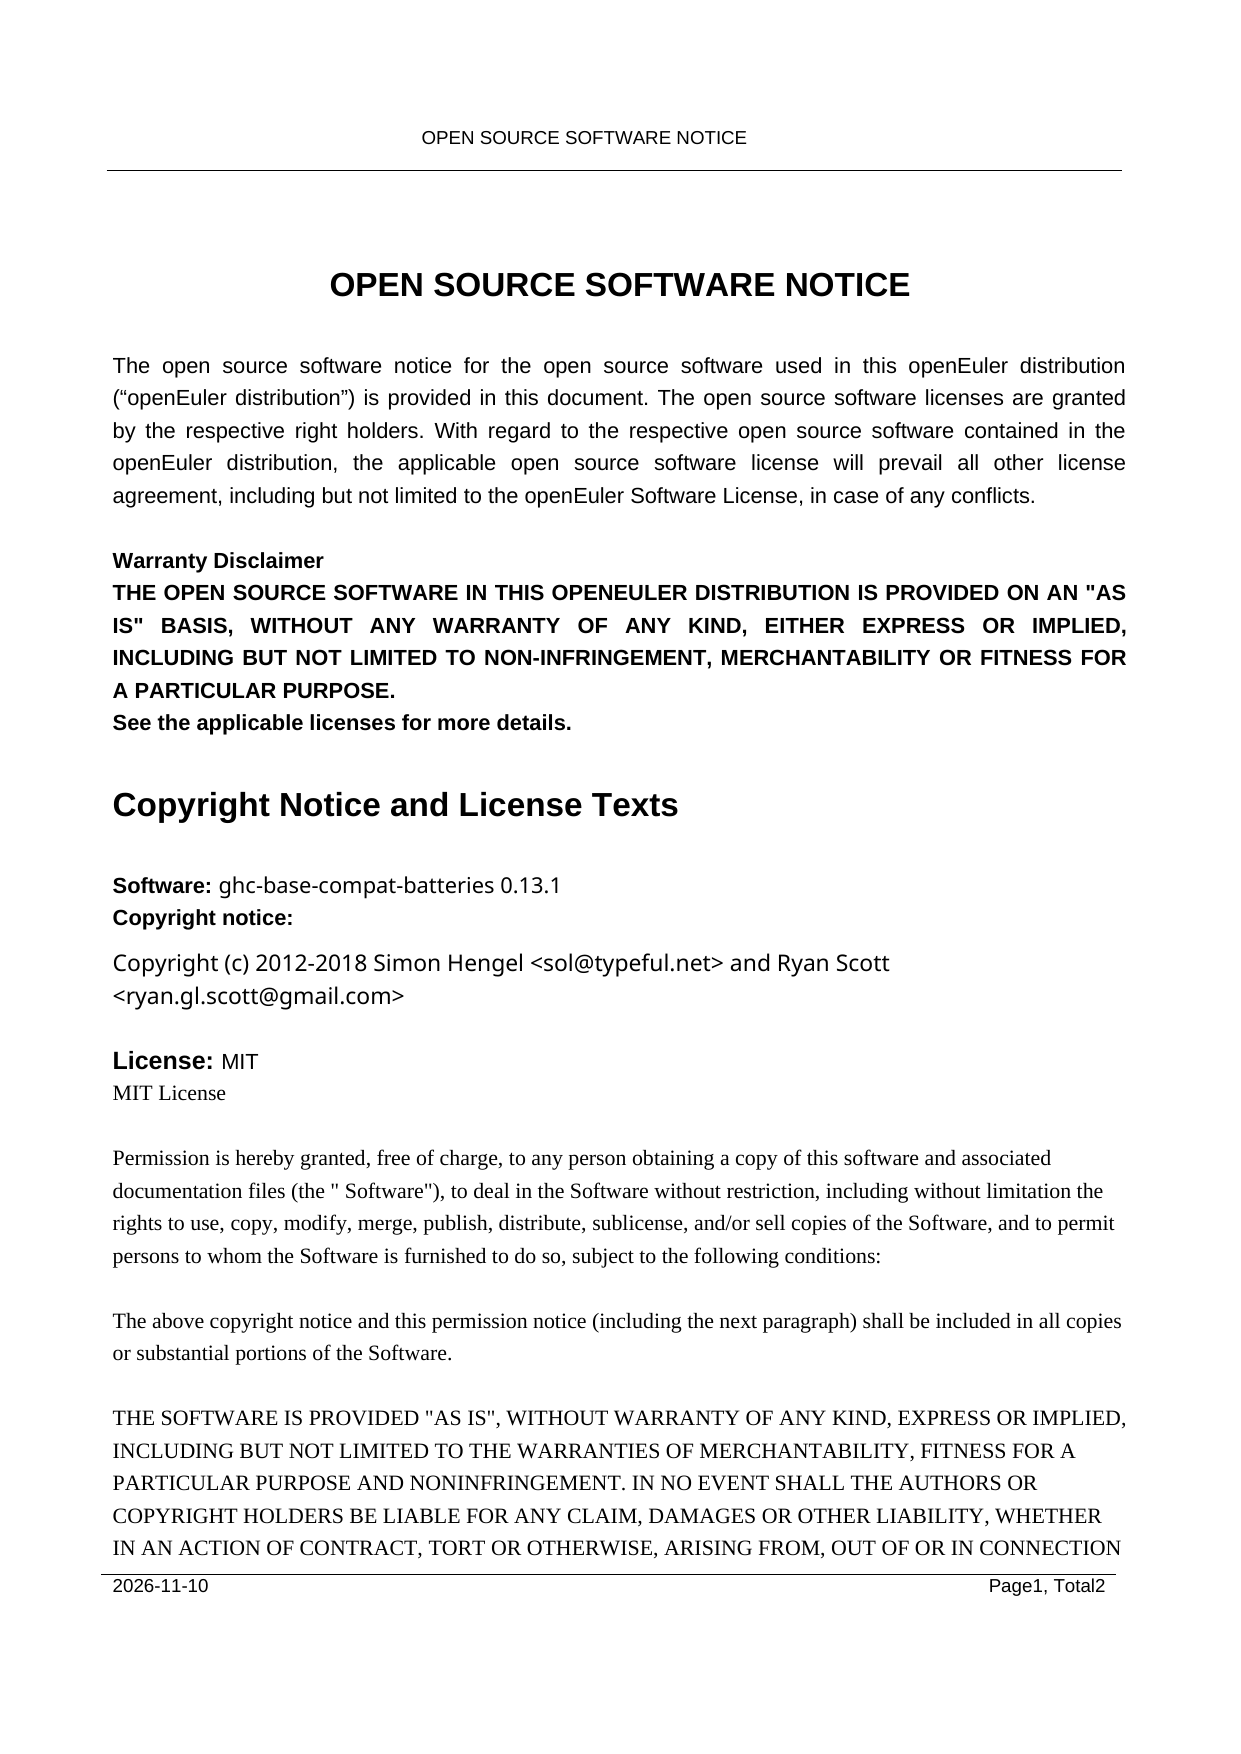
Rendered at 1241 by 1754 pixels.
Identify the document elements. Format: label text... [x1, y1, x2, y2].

text License: MIT [112, 1044, 1128, 1077]
text OPEN SOURCE SOFTWARE NOTICE [112, 251, 1128, 316]
text Warranty Disclaimer [112, 544, 1128, 576]
text Copyright Notice and License Texts [112, 771, 1128, 836]
text THE OPEN SOURCE SOFTWARE IN THIS OPENEULER DISTRIBUTION IS PROVIDED ON AN "AS IS" BASIS, WITHOUT ANY WARRANTY OF ANY KIND, EITHER EXPRESS OR IMPLIED, INCLUDING BUT NOT LIMITED TO NON-INFRINGEMENT, MERCHANTABILITY OR FITNESS FOR A PARTICULAR PURPOSE. See the applicable licenses for more details. [112, 576, 1128, 739]
title Software: ghc-base-compat-batteries 0.13.1 [112, 869, 1128, 901]
text Copyright (c) 2012-2018 Simon Hengel <sol@typeful.net> and Ryan Scott <ryan.gl.scott@gmail.com> [112, 947, 1128, 1044]
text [112, 1077, 1128, 1564]
text The open source software notice for the open source software used in this openEuler distribution (“openEuler distribution”) is provided in this document. The open source software licenses are granted by the respective right holders. With regard to the respective open source software contained in the openEuler distribution, the applicable open source software license will prevail all other license agreement, including but not limited to the openEuler Software License, in case of any conflicts. [112, 349, 1128, 511]
text Copyright notice: [112, 901, 1128, 934]
